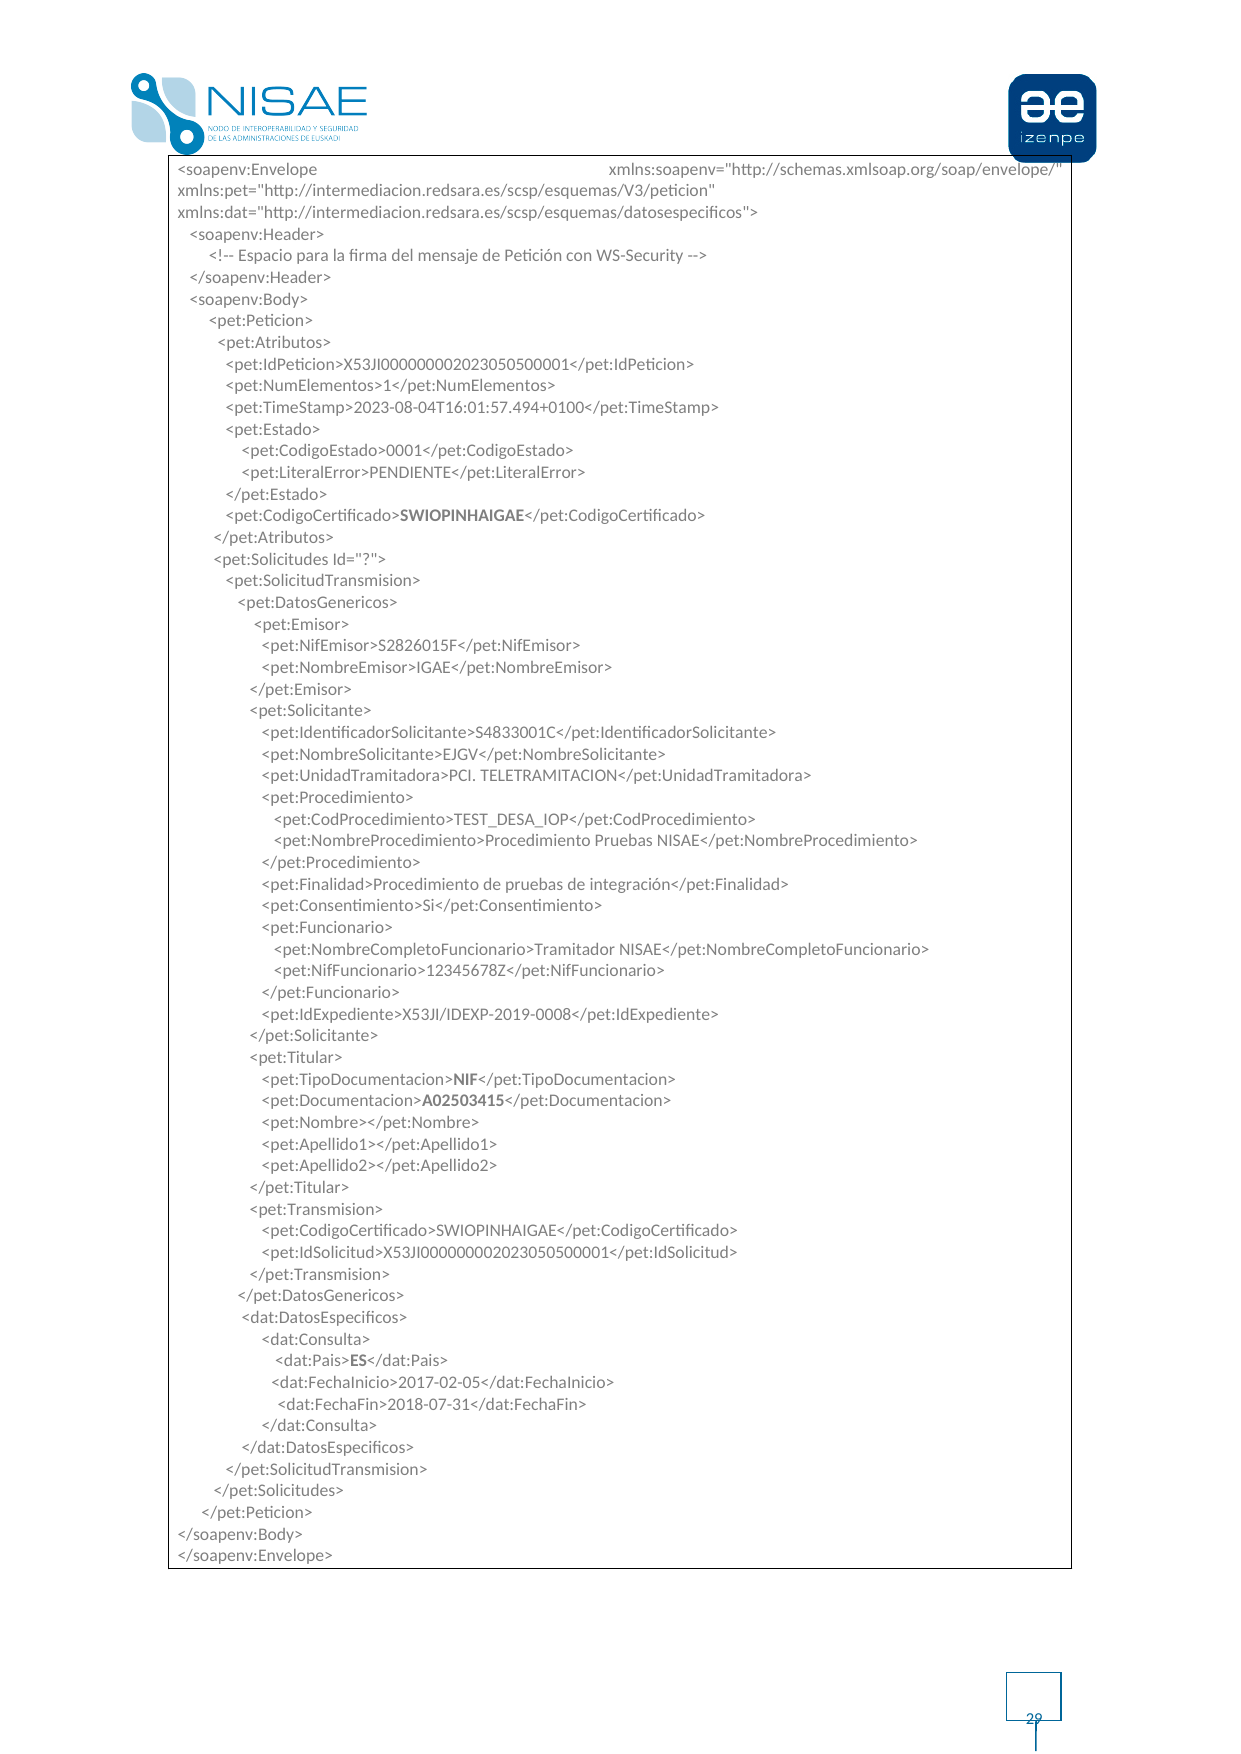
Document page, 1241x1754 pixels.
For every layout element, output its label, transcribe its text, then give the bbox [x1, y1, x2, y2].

text <pet:Solicitudes Id="?"> [177, 548, 1063, 569]
text <pet:NumElementos>1</pet:NumElementos> [177, 374, 1063, 396]
text </pet:Funcionario> [177, 981, 1063, 1003]
text </pet:Atributos> [177, 526, 1063, 548]
text <pet:Procedimiento> [177, 786, 1063, 808]
text </pet:DatosGenericos> [177, 1284, 1063, 1306]
text <pet:CodigoCertificado>SWIOPINHAIGAE</pet:CodigoCertificado> [177, 1219, 1063, 1241]
text </pet:Transmision> [177, 1263, 1063, 1284]
text <pet:TipoDocumentacion>NIF</pet:TipoDocumentacion> [177, 1068, 1063, 1089]
text <pet:NombreCompletoFuncionario>Tramitador NISAE</pet:NombreCompletoFuncionario> [177, 938, 1063, 959]
text <pet:IdPeticion>X53JI000000002023050500001</pet:IdPeticion> [177, 353, 1063, 374]
picture [181, 131, 193, 143]
text </pet:Procedimiento> [177, 851, 1063, 873]
text <pet:CodProcedimiento>TEST_DESA_IOP</pet:CodProcedimiento> [177, 808, 1063, 829]
text <pet:NifFuncionario>12345678Z</pet:NifFuncionario> [177, 959, 1063, 981]
text </soapenv:Body> [177, 1523, 1063, 1541]
text </dat:DatosEspecificos> [177, 1436, 1063, 1458]
text <!-- Espacio para la firma del mensaje de Petición con WS-Security --> [177, 244, 1063, 266]
text <pet:IdExpediente>X53JI/IDEXP-2019-0008</pet:IdExpediente> [177, 1003, 1063, 1024]
text <pet:NifEmisor>S2826015F</pet:NifEmisor> [177, 634, 1063, 656]
text <pet:Transmision> [177, 1198, 1063, 1219]
text <pet:Atributos> [177, 331, 1063, 353]
text <pet:Emisor> [177, 613, 1063, 634]
text </pet:Emisor> [177, 678, 1063, 699]
text </pet:Titular> [177, 1176, 1063, 1198]
text <pet:UnidadTramitadora>PCI. TELETRAMITACION</pet:UnidadTramitadora> [177, 764, 1063, 786]
text <pet:CodigoCertificado>SWIOPINHAIGAE</pet:CodigoCertificado> [177, 504, 1063, 526]
text <soapenv:Body> [177, 288, 1063, 309]
picture [149, 73, 386, 155]
picture [1007, 74, 1097, 163]
text <pet:NombreEmisor>IGAE</pet:NombreEmisor> [177, 656, 1063, 678]
text <pet:IdentificadorSolicitante>S4833001C</pet:IdentificadorSolicitante> [177, 721, 1063, 743]
text </dat:Consulta> [177, 1414, 1063, 1436]
text <dat:DatosEspecificos> [177, 1306, 1063, 1328]
text <pet:NombreProcedimiento>Procedimiento Pruebas NISAE</pet:NombreProcedimiento> [177, 829, 1063, 851]
text </soapenv:Header> [177, 266, 1063, 288]
text <pet:Nombre></pet:Nombre> [177, 1111, 1063, 1133]
text <pet:LiteralError>PENDIENTE</pet:LiteralError> [177, 461, 1063, 483]
text <pet:NombreSolicitante>EJGV</pet:NombreSolicitante> [177, 743, 1063, 764]
picture [139, 81, 148, 90]
text </pet:Solicitudes> [177, 1479, 1063, 1501]
text <pet:Consentimiento>Si</pet:Consentimiento> [177, 894, 1063, 916]
text <pet:TimeStamp>2023-08-04T16:01:57.494+0100</pet:TimeStamp> [177, 396, 1063, 418]
text </pet:Estado> [177, 483, 1063, 504]
text <soapenv:Header> [177, 223, 1063, 244]
text <pet:Peticion> [177, 309, 1063, 331]
text </pet:Solicitante> [177, 1024, 1063, 1046]
text <pet:DatosGenericos> [177, 591, 1063, 613]
text <pet:SolicitudTransmision> [177, 569, 1063, 591]
picture [118, 73, 180, 155]
text </pet:SolicitudTransmision> [177, 1458, 1063, 1479]
text <pet:Titular> [177, 1046, 1063, 1068]
text <pet:Finalidad>Procedimiento de pruebas de integración</pet:Finalidad> [177, 873, 1063, 894]
text </soapenv:Envelope> [169, 1541, 1071, 1568]
text <pet:Apellido1></pet:Apellido1> [177, 1133, 1063, 1154]
text <pet:Solicitante> [177, 699, 1063, 721]
text <pet:CodigoEstado>0001</pet:CodigoEstado> [177, 439, 1063, 461]
text <dat:Consulta> [177, 1328, 1063, 1349]
text <pet:IdSolicitud>X53JI000000002023050500001</pet:IdSolicitud> [177, 1241, 1063, 1263]
text <dat:Pais>ES</dat:Pais> [177, 1349, 1063, 1371]
text <pet:Documentacion>A02503415</pet:Documentacion> [177, 1089, 1063, 1111]
text <soapenv:Envelope xmlns:soapenv="http://schemas.xmlsoap.org/soap/envelope/" xmlns:pet="http://intermediacion.redsara.es/scsp/esquemas/V3/peticion" xmlns:dat="http://intermediacion.redsara.es/scsp/esquemas/datosespecificos"> [169, 156, 1071, 223]
text <pet:Apellido2></pet:Apellido2> [177, 1154, 1063, 1176]
text </pet:Peticion> [177, 1501, 1063, 1523]
text <pet:Funcionario> [177, 916, 1063, 938]
text <dat:FechaInicio>2017-02-05</dat:FechaInicio> [177, 1371, 1063, 1393]
text <dat:FechaFin>2018-07-31</dat:FechaFin> [177, 1393, 1063, 1414]
text <pet:Estado> [177, 418, 1063, 439]
